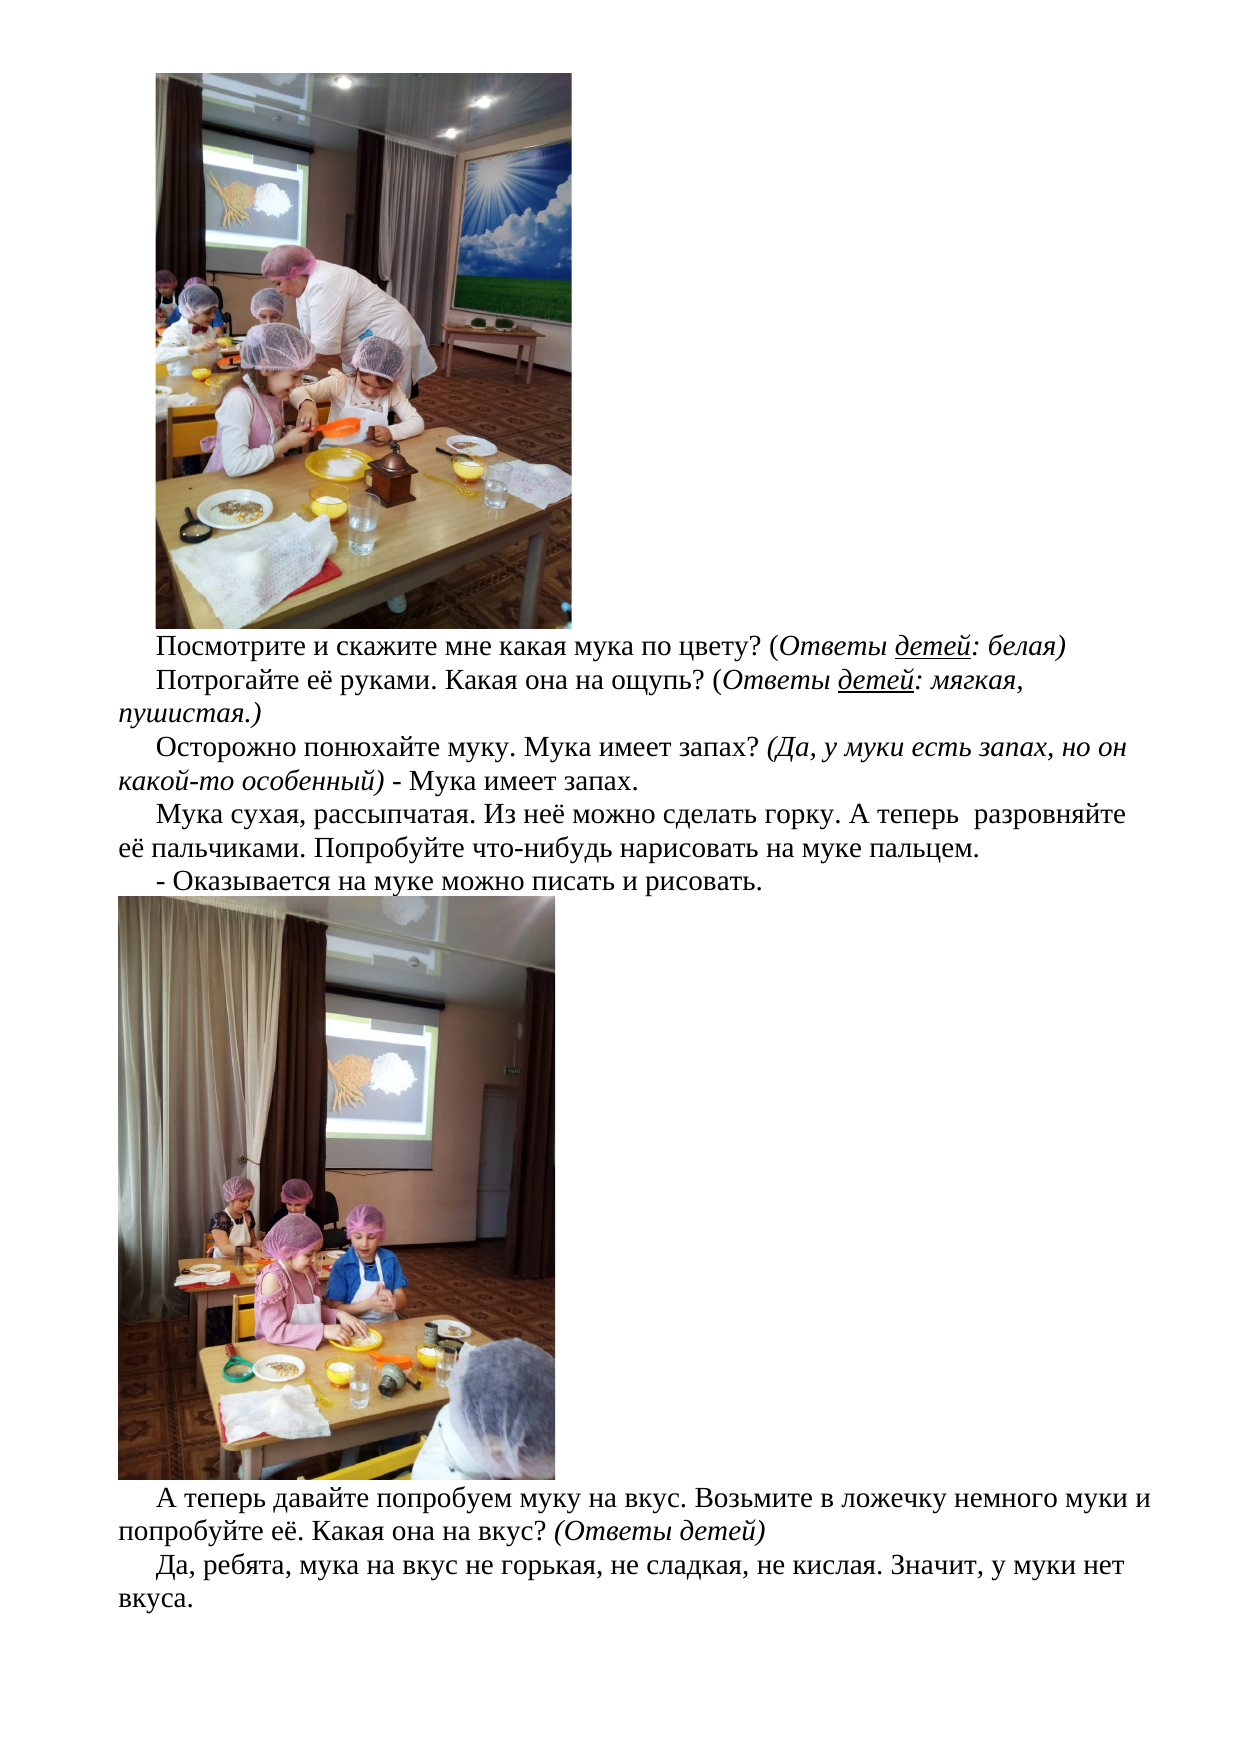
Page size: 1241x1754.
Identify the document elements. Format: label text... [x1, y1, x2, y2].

text Мука сухая, рассыпчатая. Из неё можно сделать горку. А теперь разровняйте её пальчиками. Попробуйте что-нибудь нарисовать на муке пальцем. [118, 796, 1152, 863]
picture [118, 896, 556, 1480]
text Потрогайте её руками. Какая она на ощупь? (Ответы детей: мягкая, пушистая.) [118, 662, 1152, 729]
text А теперь давайте попробуем муку на вкус. Возьмите в ложечку немного муки и попробуйте её. Какая она на вкус? (Ответы детей) [118, 1480, 1152, 1547]
text Да, ребята, мука на вкус не горькая, не сладкая, не кислая. Значит, у муки нет вкуса. [118, 1547, 1152, 1614]
picture [155, 73, 572, 629]
text Посмотрите и скажите мне какая мука по цвету? (Ответы детей: белая) [118, 628, 1152, 662]
text Осторожно понюхайте муку. Мука имеет запах? (Да, у муки есть запах, но он какой-то особенный) - Мука имеет запах. [118, 729, 1152, 796]
